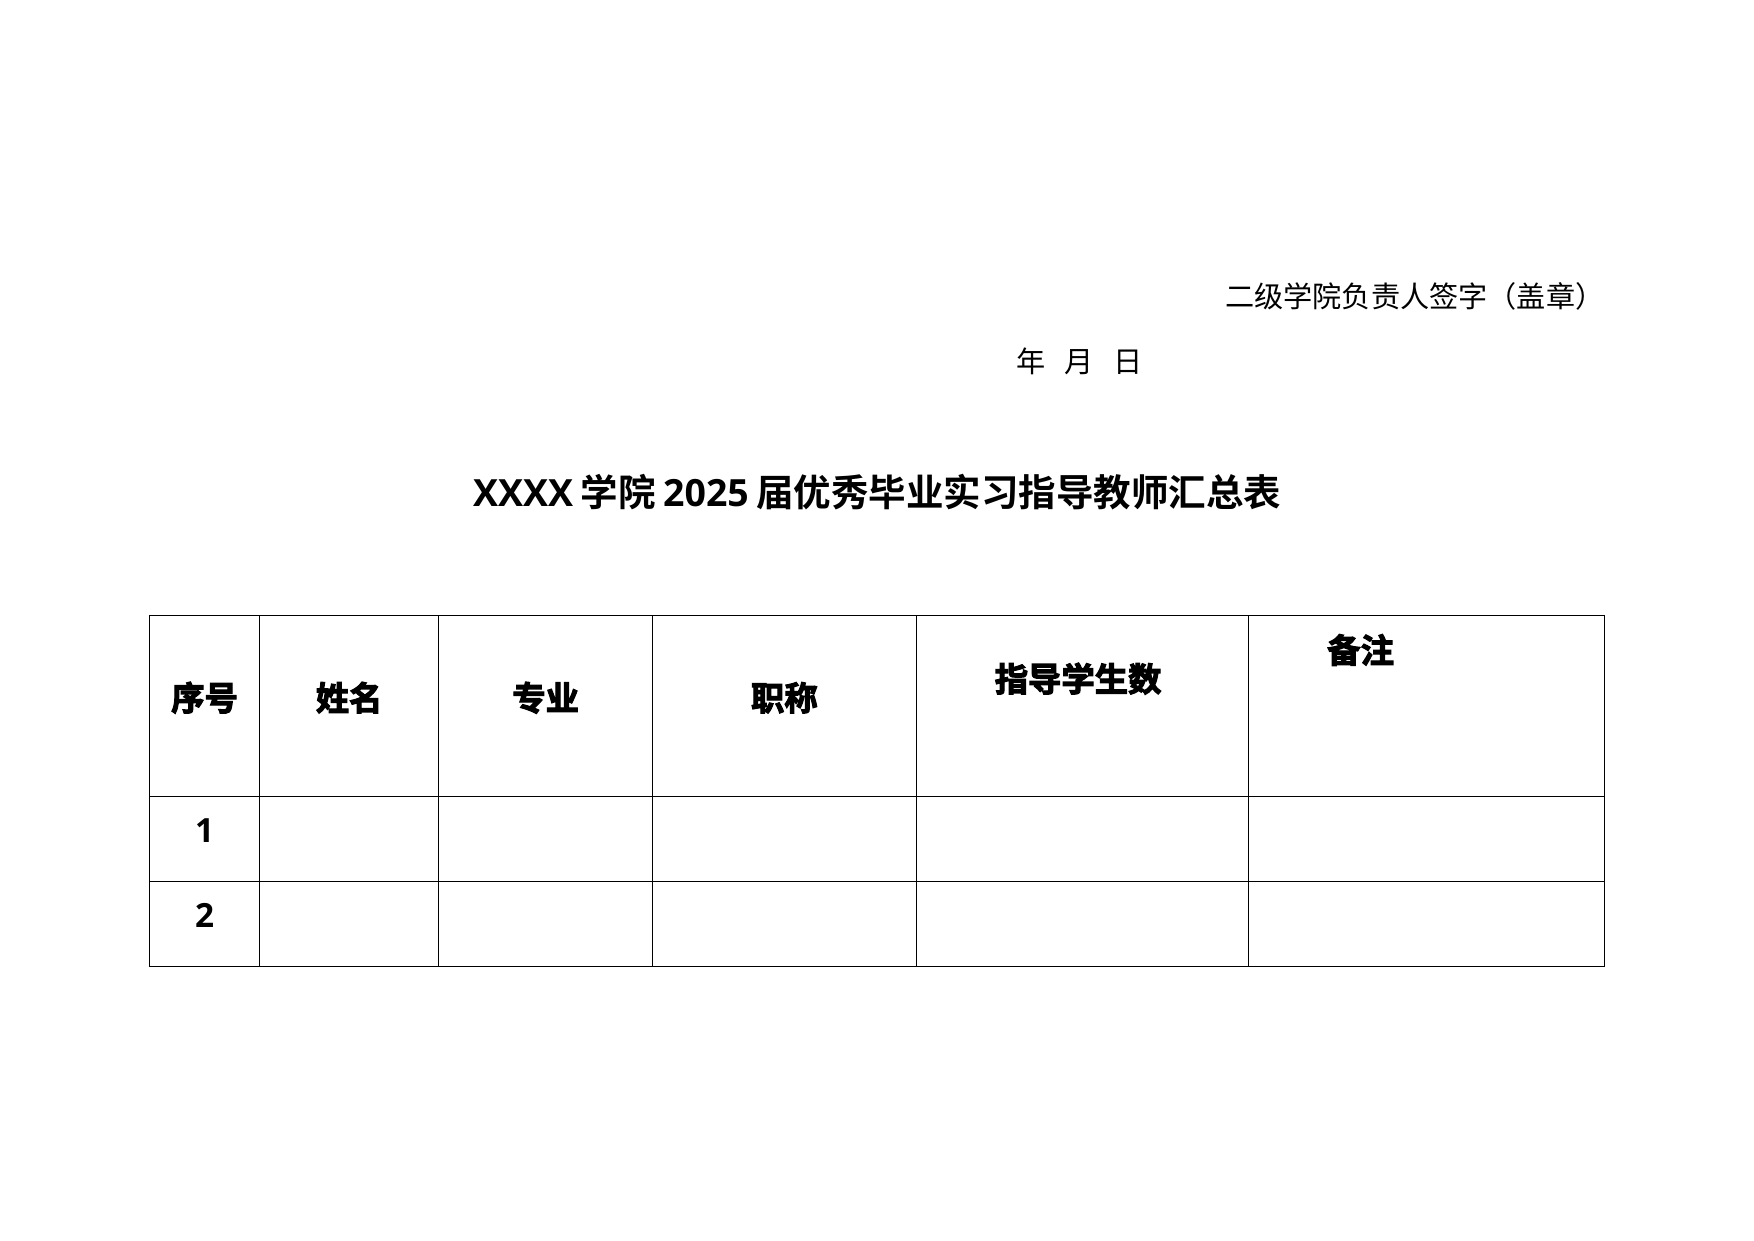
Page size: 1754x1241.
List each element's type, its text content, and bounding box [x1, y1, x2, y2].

table_cell [917, 882, 1248, 966]
table_cell [260, 882, 438, 966]
table_cell [439, 882, 652, 966]
table_header 序号 [150, 616, 259, 796]
table_header 职称 [653, 616, 916, 796]
table_cell [1249, 797, 1604, 881]
table_cell 2 [150, 882, 259, 966]
text 二级学院负责人签字（盖章） [150, 263, 1604, 328]
table_header 备注 [1249, 616, 1604, 796]
table_cell [653, 882, 916, 966]
table_header 专业 [439, 616, 652, 796]
text 年 月 日 [150, 328, 1546, 393]
table_cell [260, 797, 438, 881]
table_cell [917, 797, 1248, 881]
table_cell 1 [150, 797, 259, 881]
table_header 指导学生数 [917, 616, 1248, 796]
table_header 姓名 [260, 616, 438, 796]
table_cell [1249, 882, 1604, 966]
table_cell [653, 797, 916, 881]
text XXXX学院2025届优秀毕业实习指导教师汇总表 [150, 458, 1604, 523]
table_cell [439, 797, 652, 881]
